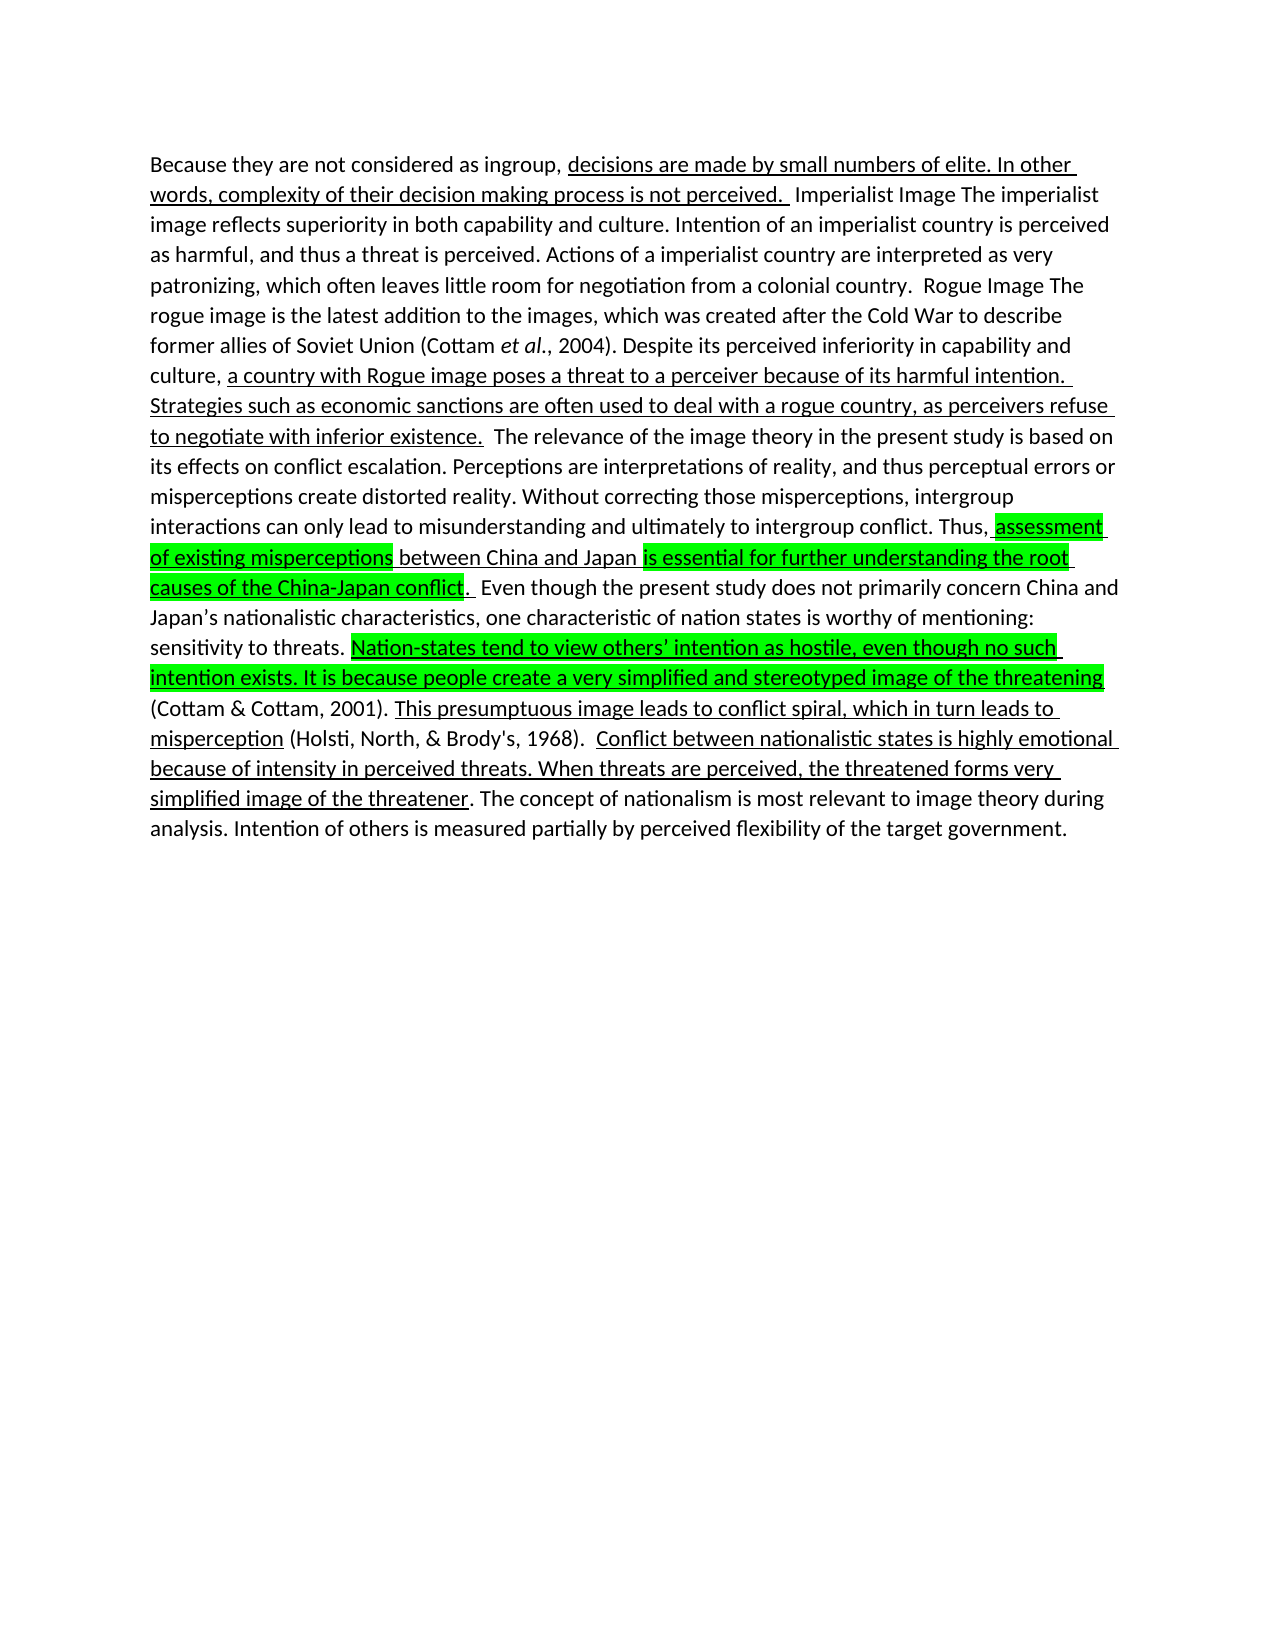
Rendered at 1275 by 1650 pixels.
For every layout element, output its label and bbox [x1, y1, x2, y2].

text [150, 150, 1125, 843]
